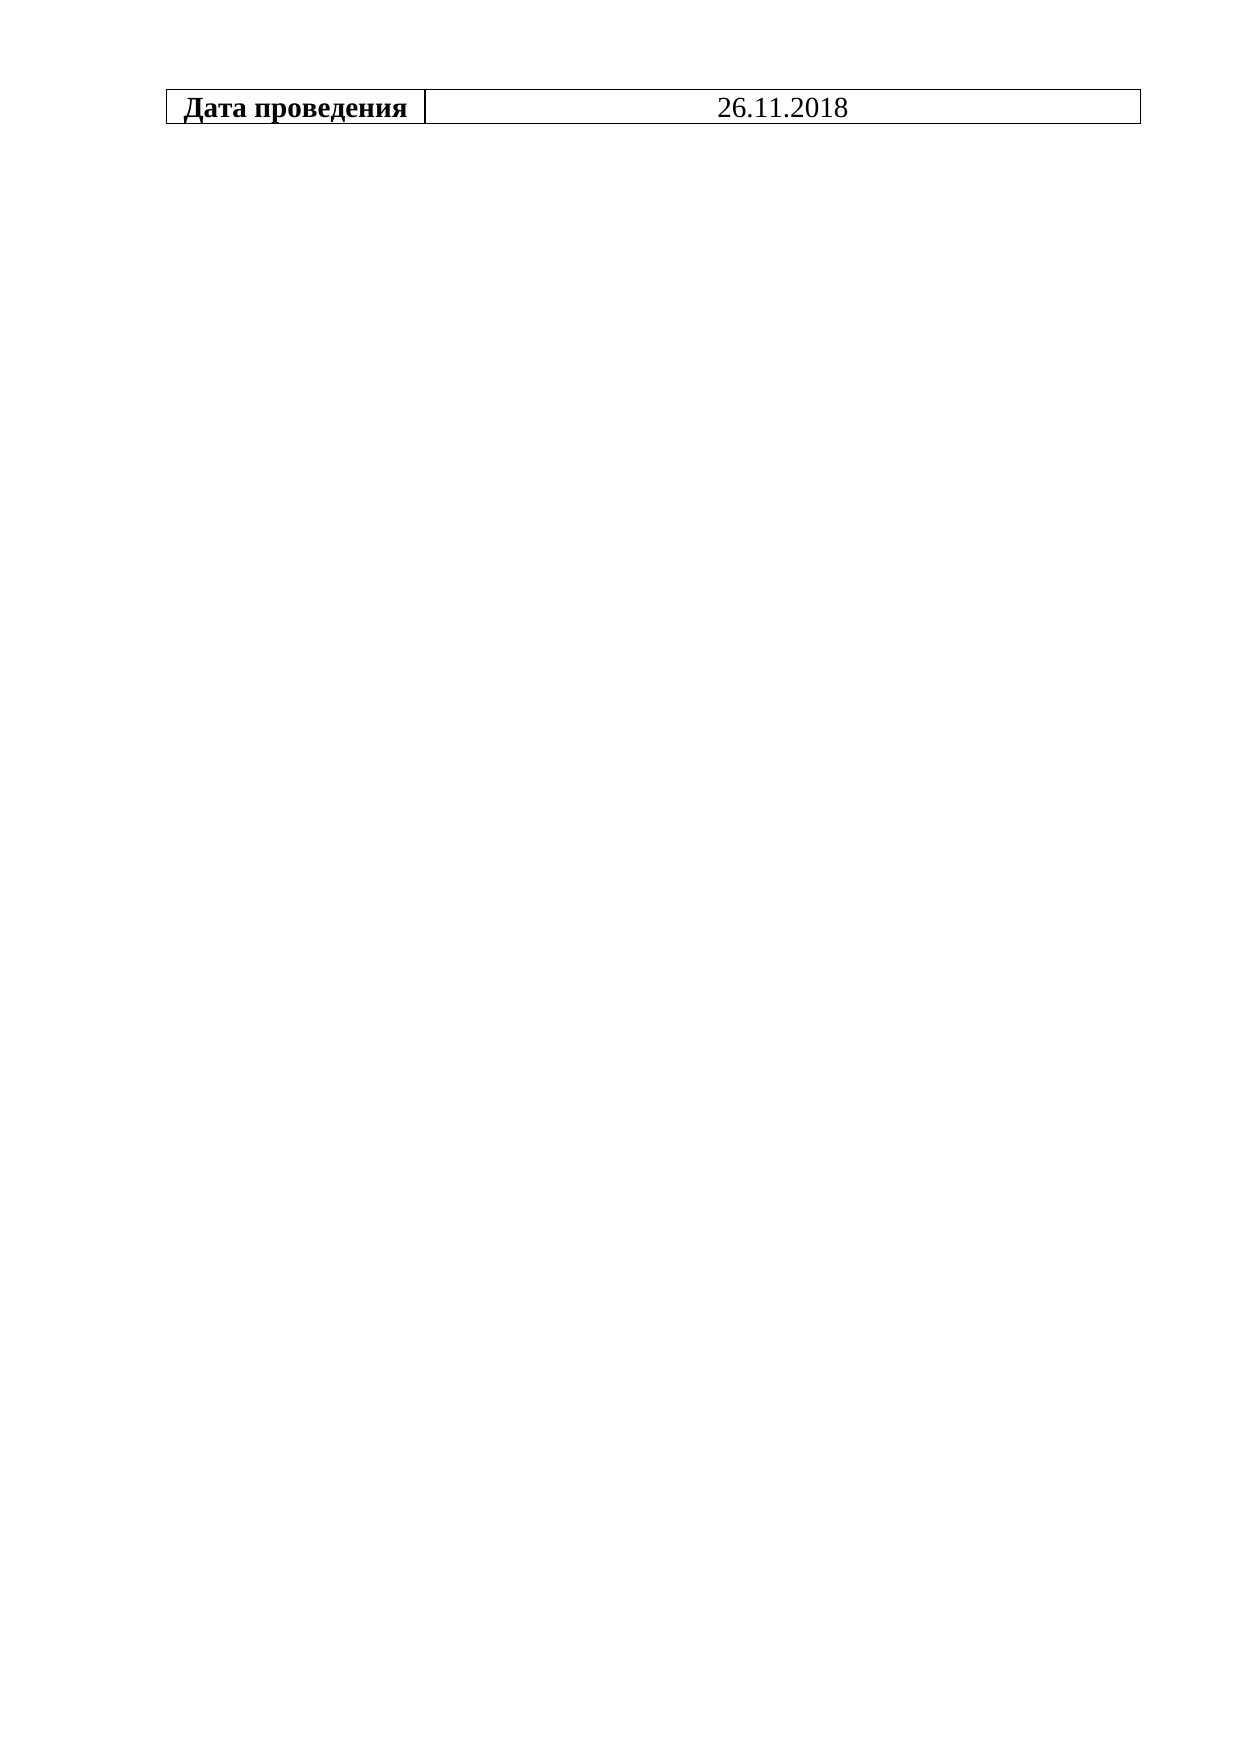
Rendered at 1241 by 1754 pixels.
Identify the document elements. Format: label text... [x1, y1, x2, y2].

table_header 26.11.2018 [426, 90, 1140, 123]
table_header Дата проведения [167, 90, 424, 123]
